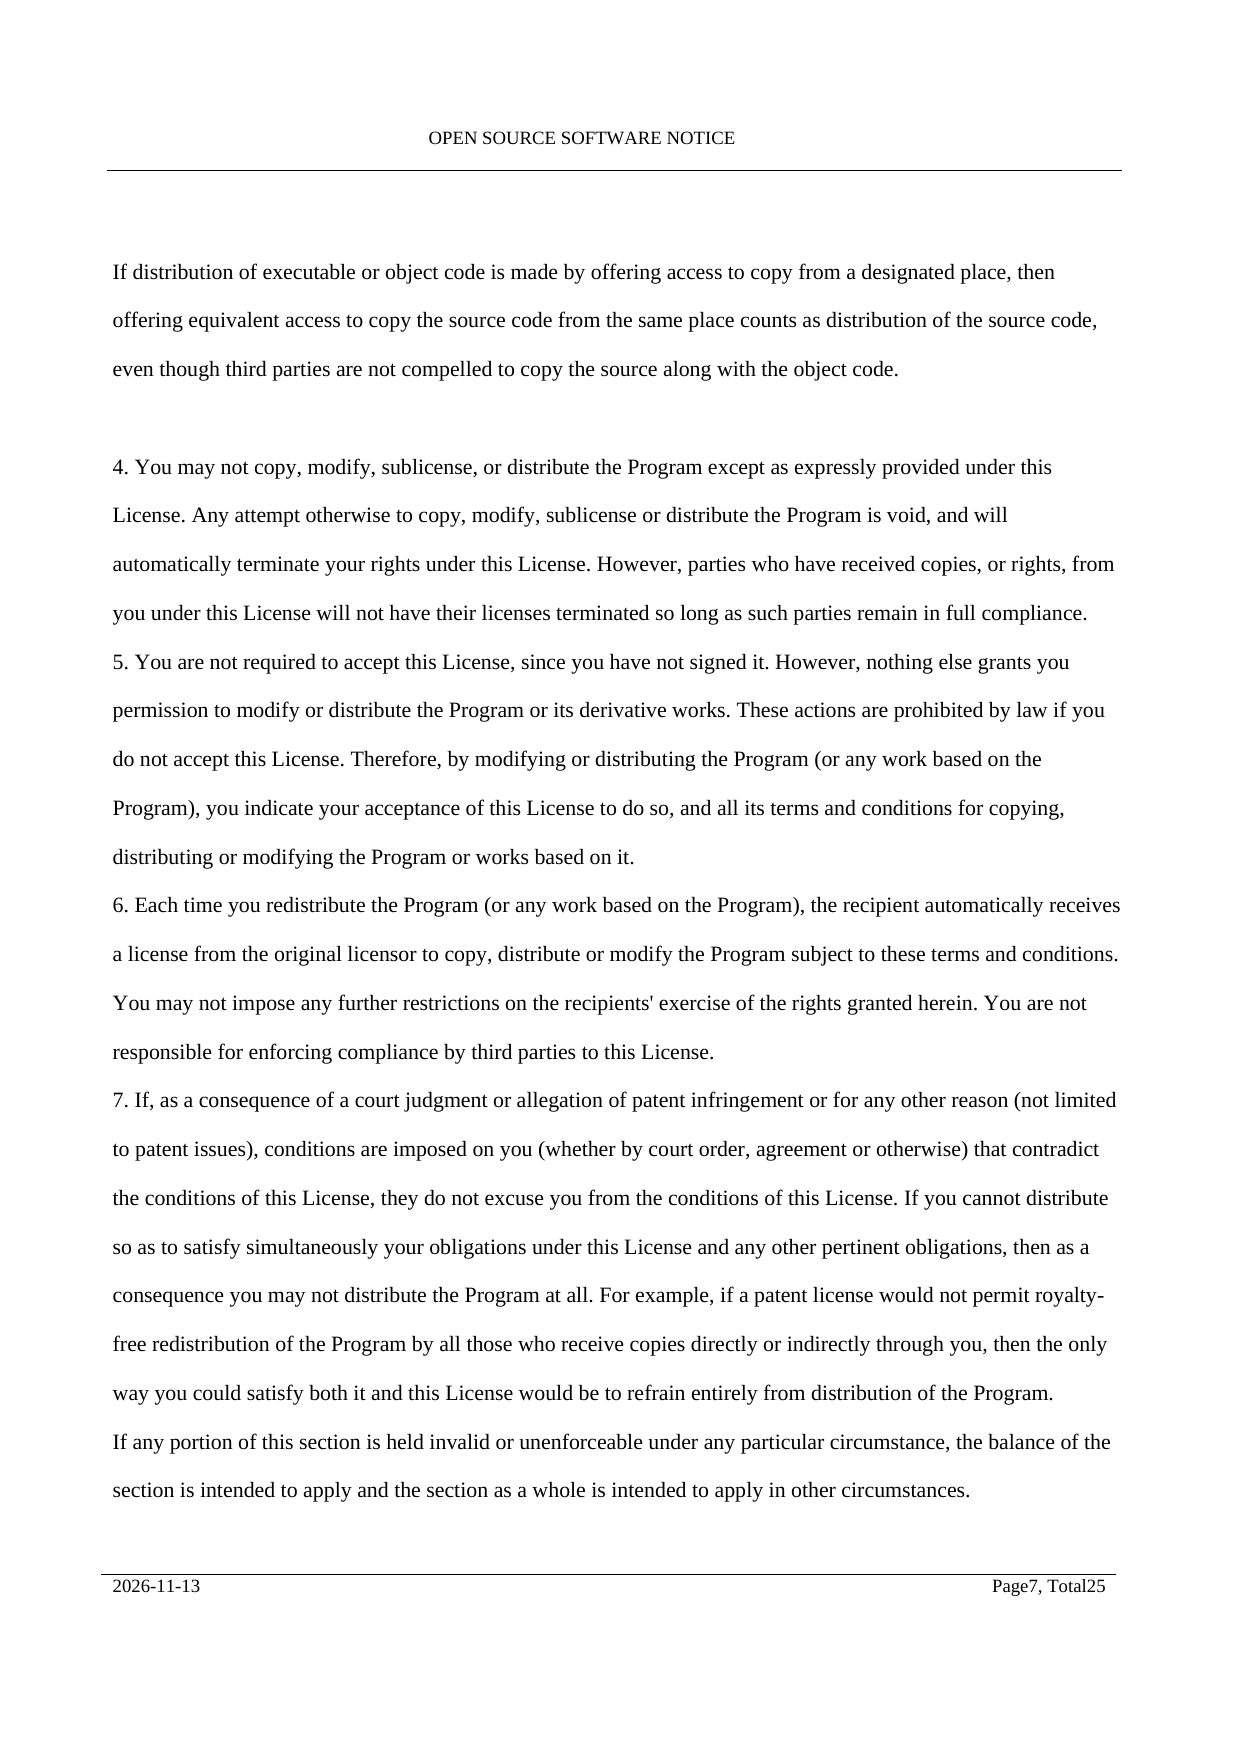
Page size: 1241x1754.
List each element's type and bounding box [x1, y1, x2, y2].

text [112, 206, 1128, 1506]
